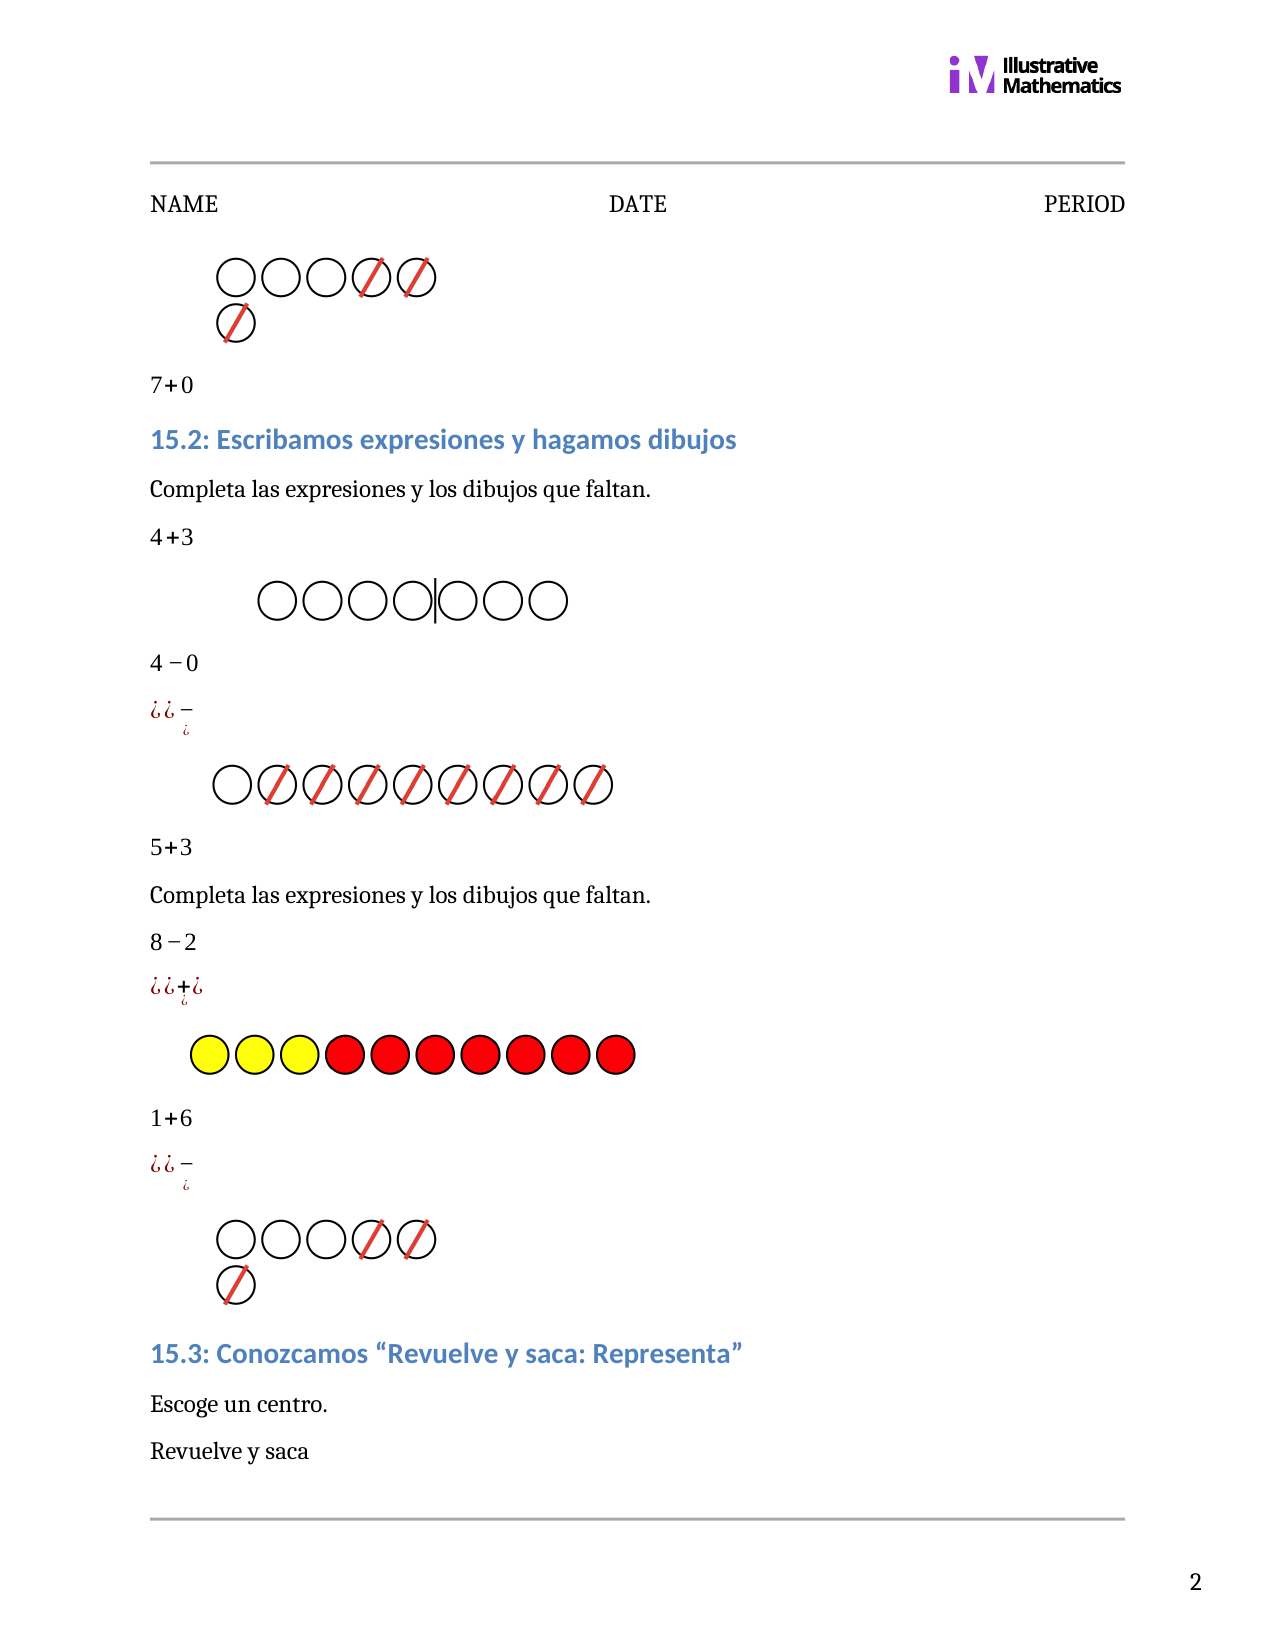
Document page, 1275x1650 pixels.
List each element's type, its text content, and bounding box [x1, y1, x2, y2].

text Completa las expresiones y los dibujos que faltan. [150, 475, 1125, 504]
picture [168, 1024, 657, 1085]
picture [168, 1209, 484, 1315]
text Revuelve y saca [150, 1437, 1125, 1466]
picture [168, 247, 484, 353]
subtitle 15.2: Escribamos expresiones y hagamos dibujos [150, 421, 1125, 456]
text Completa las expresiones y los dibujos que faltan. [150, 881, 1125, 910]
subtitle 15.3: Conozcamos “Revuelve y saca: Representa” [150, 1335, 1125, 1371]
text Escoge un centro. [150, 1389, 1125, 1418]
picture [168, 754, 657, 815]
picture [168, 570, 657, 631]
picture [949, 55, 1121, 93]
